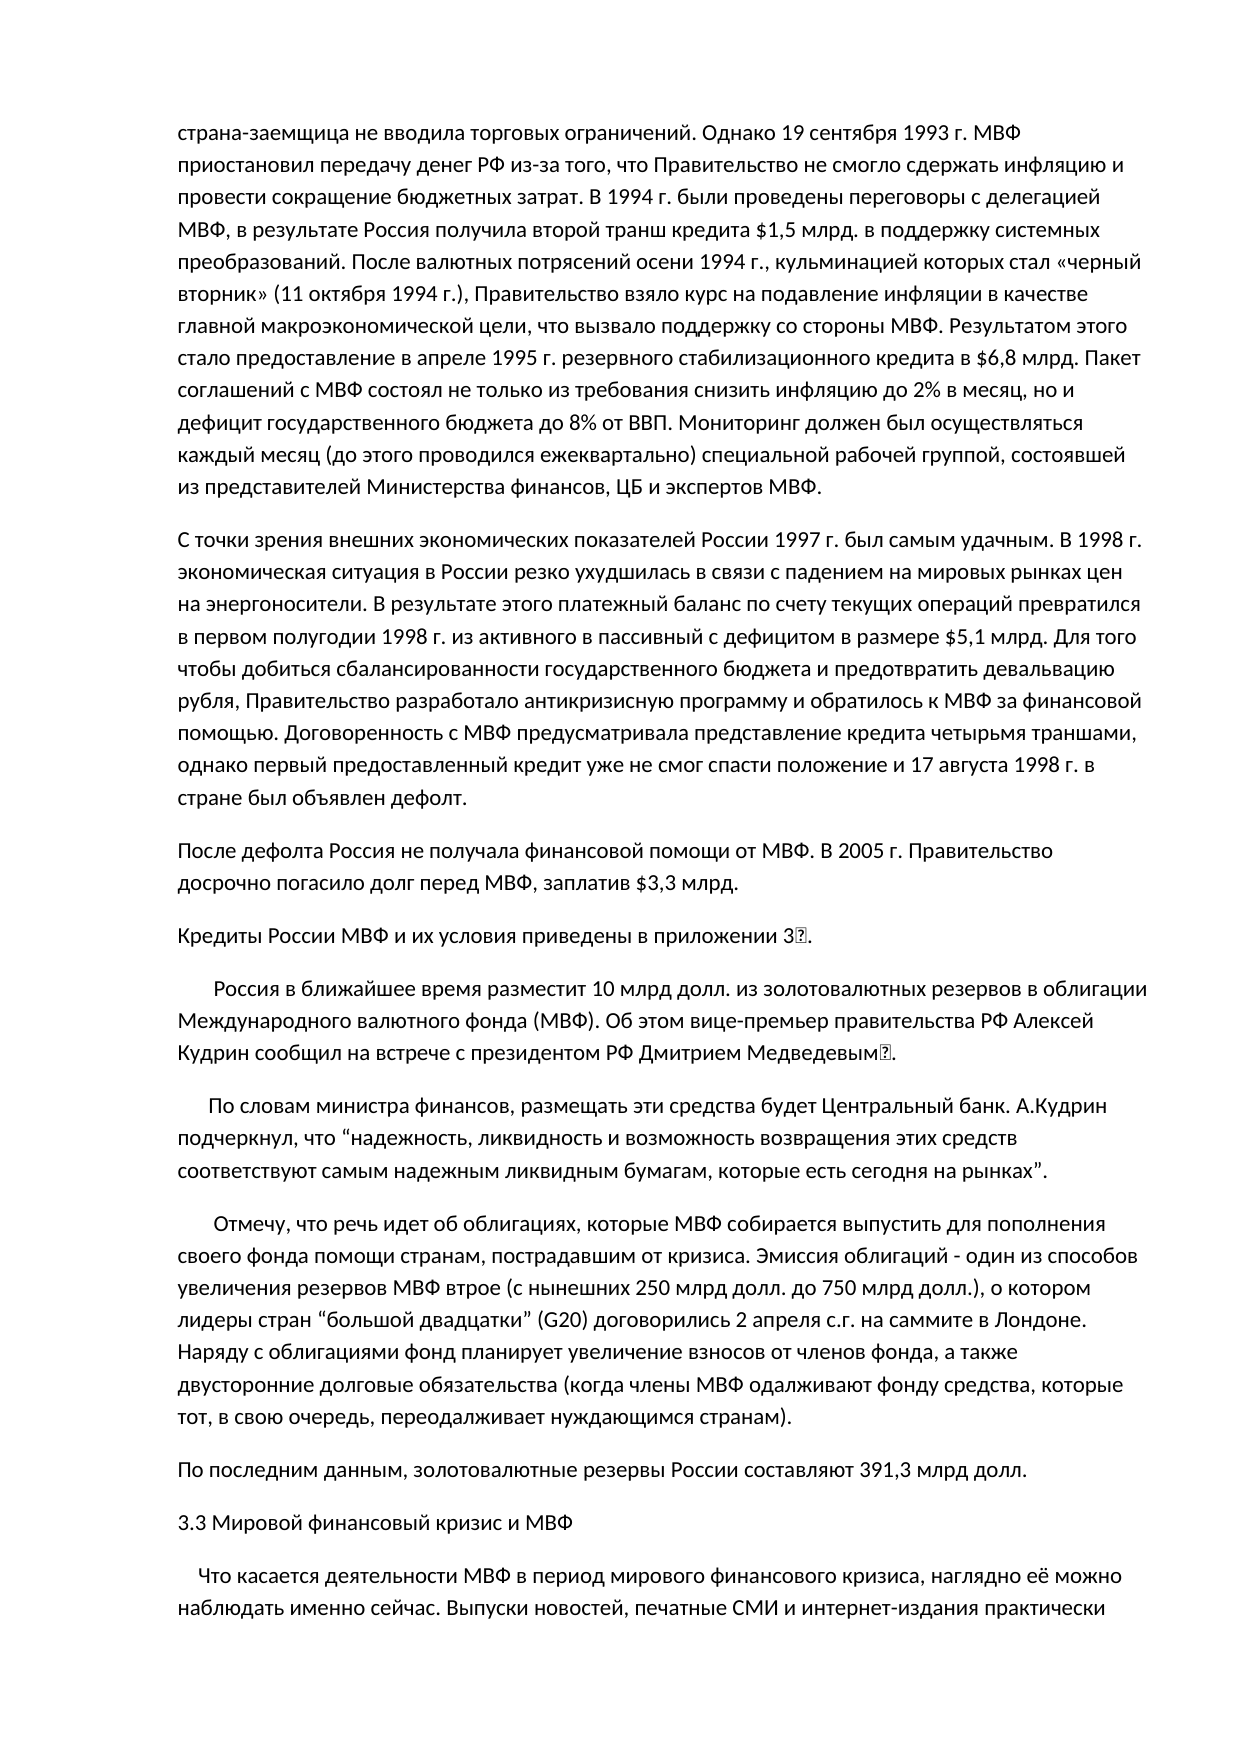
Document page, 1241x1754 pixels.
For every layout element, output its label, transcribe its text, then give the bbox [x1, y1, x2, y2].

text Отмечу, что речь идет об облигациях, которые МВФ собирается выпустить для пополнения своего фонда помощи странам, пострадавшим от кризиса. Эмиссия облигаций - один из способов увеличения резервов МВФ втрое (с нынешних 250 млрд долл. до 750 млрд долл.), о котором лидеры стран “большой двадцатки” (G20) договорились 2 апреля с.г. на саммите в Лондоне. Наряду с облигациями фонд планирует увеличение взносов от членов фонда, а также двусторонние долговые обязательства (когда члены МВФ одалживают фонду средства, которые тот, в свою очередь, переодалживает нуждающимся странам). [177, 1209, 1152, 1430]
text Кредиты России МВФ и их условия приведены в приложении 3. [177, 921, 1152, 949]
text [177, 1561, 1152, 1621]
text 3.3 Мировой финансовый кризис и МВФ [177, 1508, 1152, 1536]
text По последним данным, золотовалютные резервы России составляют 391,3 млрд долл. [177, 1455, 1152, 1483]
text Россия в ближайшее время разместит 10 млрд долл. из золотовалютных резервов в облигации Международного валютного фонда (МВФ). Об этом вице-премьер правительства РФ Алексей Кудрин сообщил на встрече с президентом РФ Дмитрием Медведевым. [177, 974, 1152, 1066]
text По словам министра финансов, размещать эти средства будет Центральный банк. А.Кудрин подчеркнул, что “надежность, ликвидность и возможность возвращения этих средств соответствуют самым надежным ликвидным бумагам, которые есть сегодня на рынках”. [177, 1091, 1152, 1184]
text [177, 118, 1152, 500]
text После дефолта Россия не получала финансовой помощи от МВФ. В 2005 г. Правительство досрочно погасило долг перед МВФ, заплатив $3,3 млрд. [177, 836, 1152, 896]
text С точки зрения внешних экономических показателей России 1997 г. был самым удачным. В 1998 г. экономическая ситуация в России резко ухудшилась в связи с падением на мировых рынках цен на энергоносители. В результате этого платежный баланс по счету текущих операций превратился в первом полугодии 1998 г. из активного в пассивный с дефицитом в размере $5,1 млрд. Для того чтобы добиться сбалансированности государственного бюджета и предотвратить девальвацию рубля, Правительство разработало антикризисную программу и обратилось к МВФ за финансовой помощью. Договоренность с МВФ предусматривала представление кредита четырьмя траншами, однако первый предоставленный кредит уже не смог спасти положение и 17 августа 1998 г. в стране был объявлен дефолт. [177, 525, 1152, 811]
